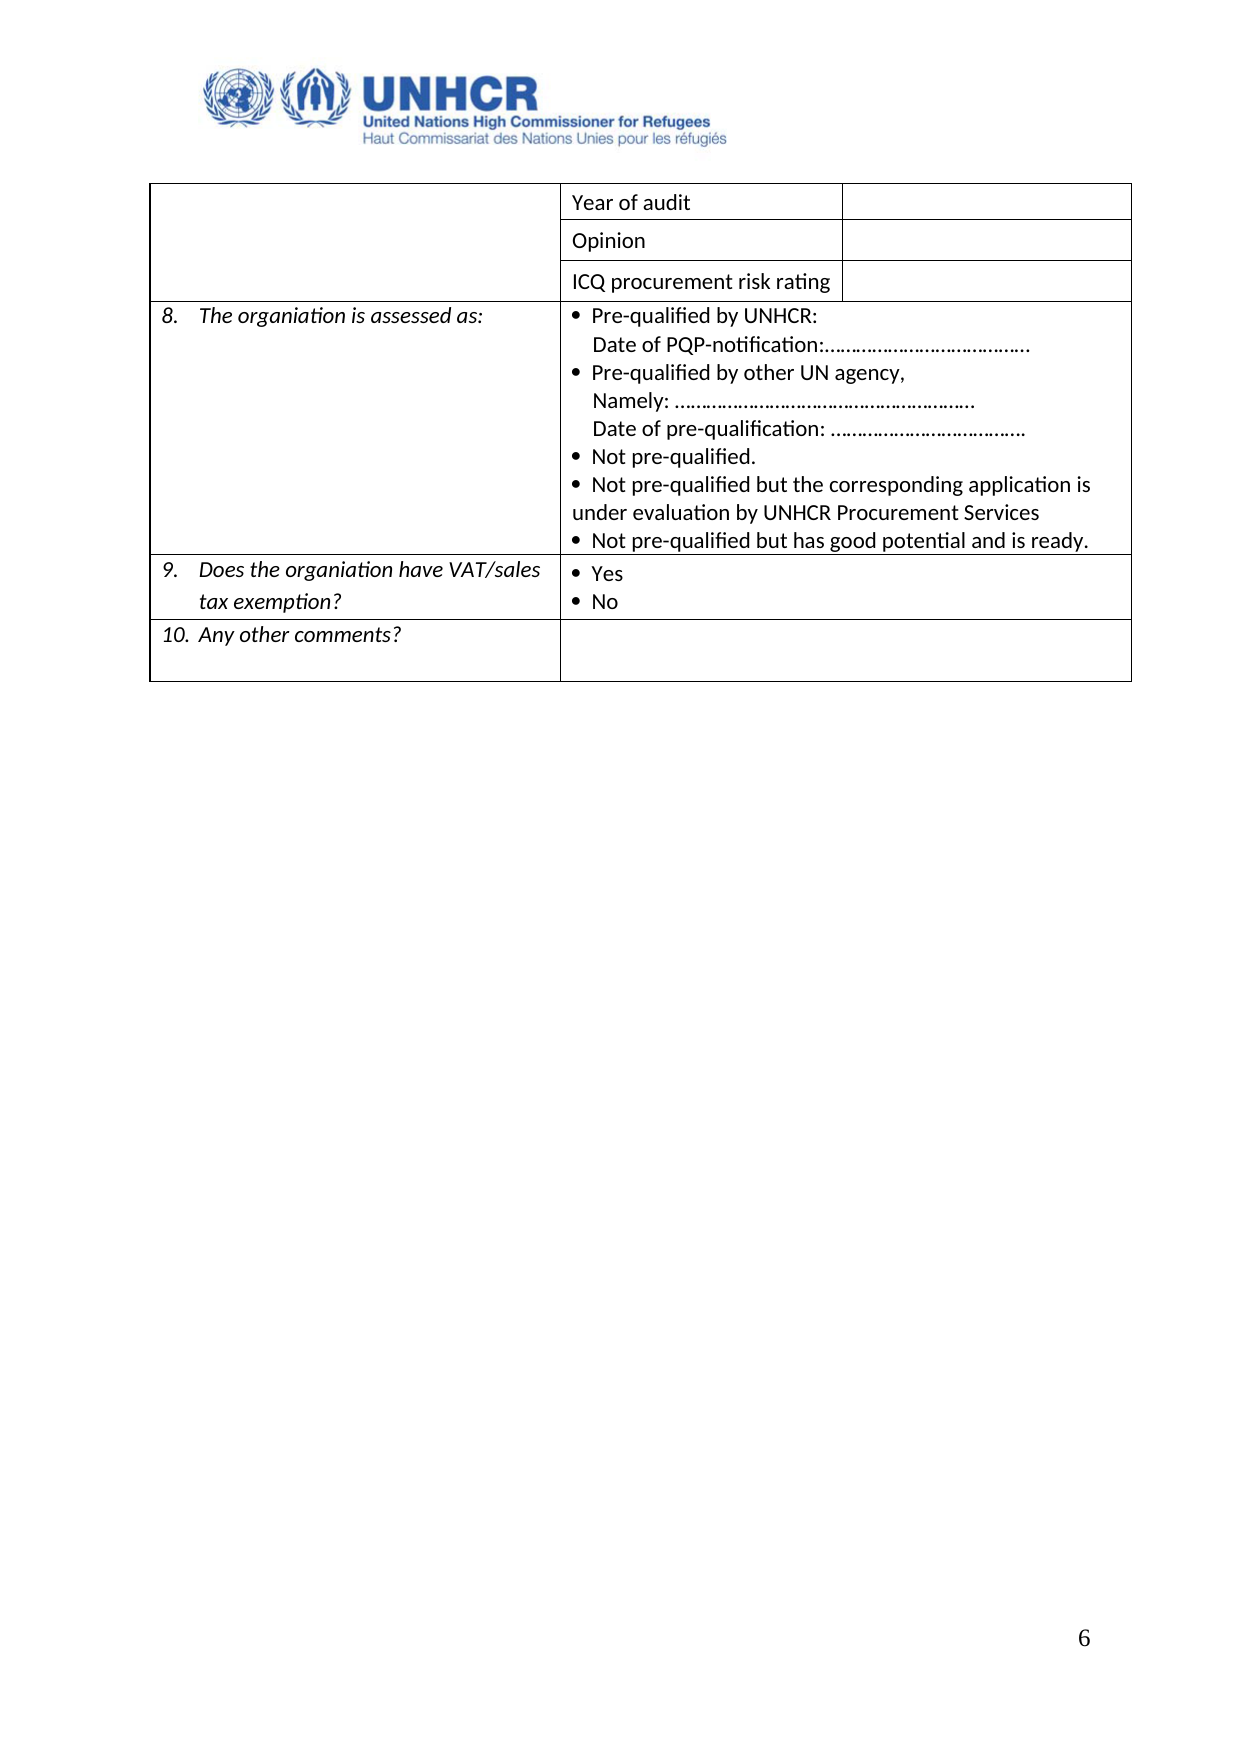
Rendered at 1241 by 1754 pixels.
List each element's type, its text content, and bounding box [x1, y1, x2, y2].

table_cell [843, 184, 1131, 219]
table_cell The organiation is assessed as: [151, 302, 560, 554]
table_cell Yes No [561, 555, 1131, 619]
table_cell Does the organiation have VAT/sales tax exemption? [151, 555, 560, 619]
picture [150, 9, 767, 183]
table_cell [843, 261, 1131, 301]
table_cell Any other comments? [151, 620, 560, 681]
table_cell ICQ procurement risk rating [561, 261, 842, 301]
table_cell [561, 620, 1131, 681]
table_cell Year of audit [561, 184, 842, 219]
table_cell Pre-qualified by UNHCR: Date of PQP-notification:………………………………… Pre-qualified by other UN agency, Namely: ………………………………………………… Date of pre-qualification: ………………………………. Not pre-qualified. Not pre-qualified but the corresponding application is under evaluation by UNHCR Procurement Services Not pre-qualified but has good potential and is ready. [561, 302, 1131, 554]
table_cell [843, 220, 1131, 260]
table_cell Opinion [561, 220, 842, 260]
